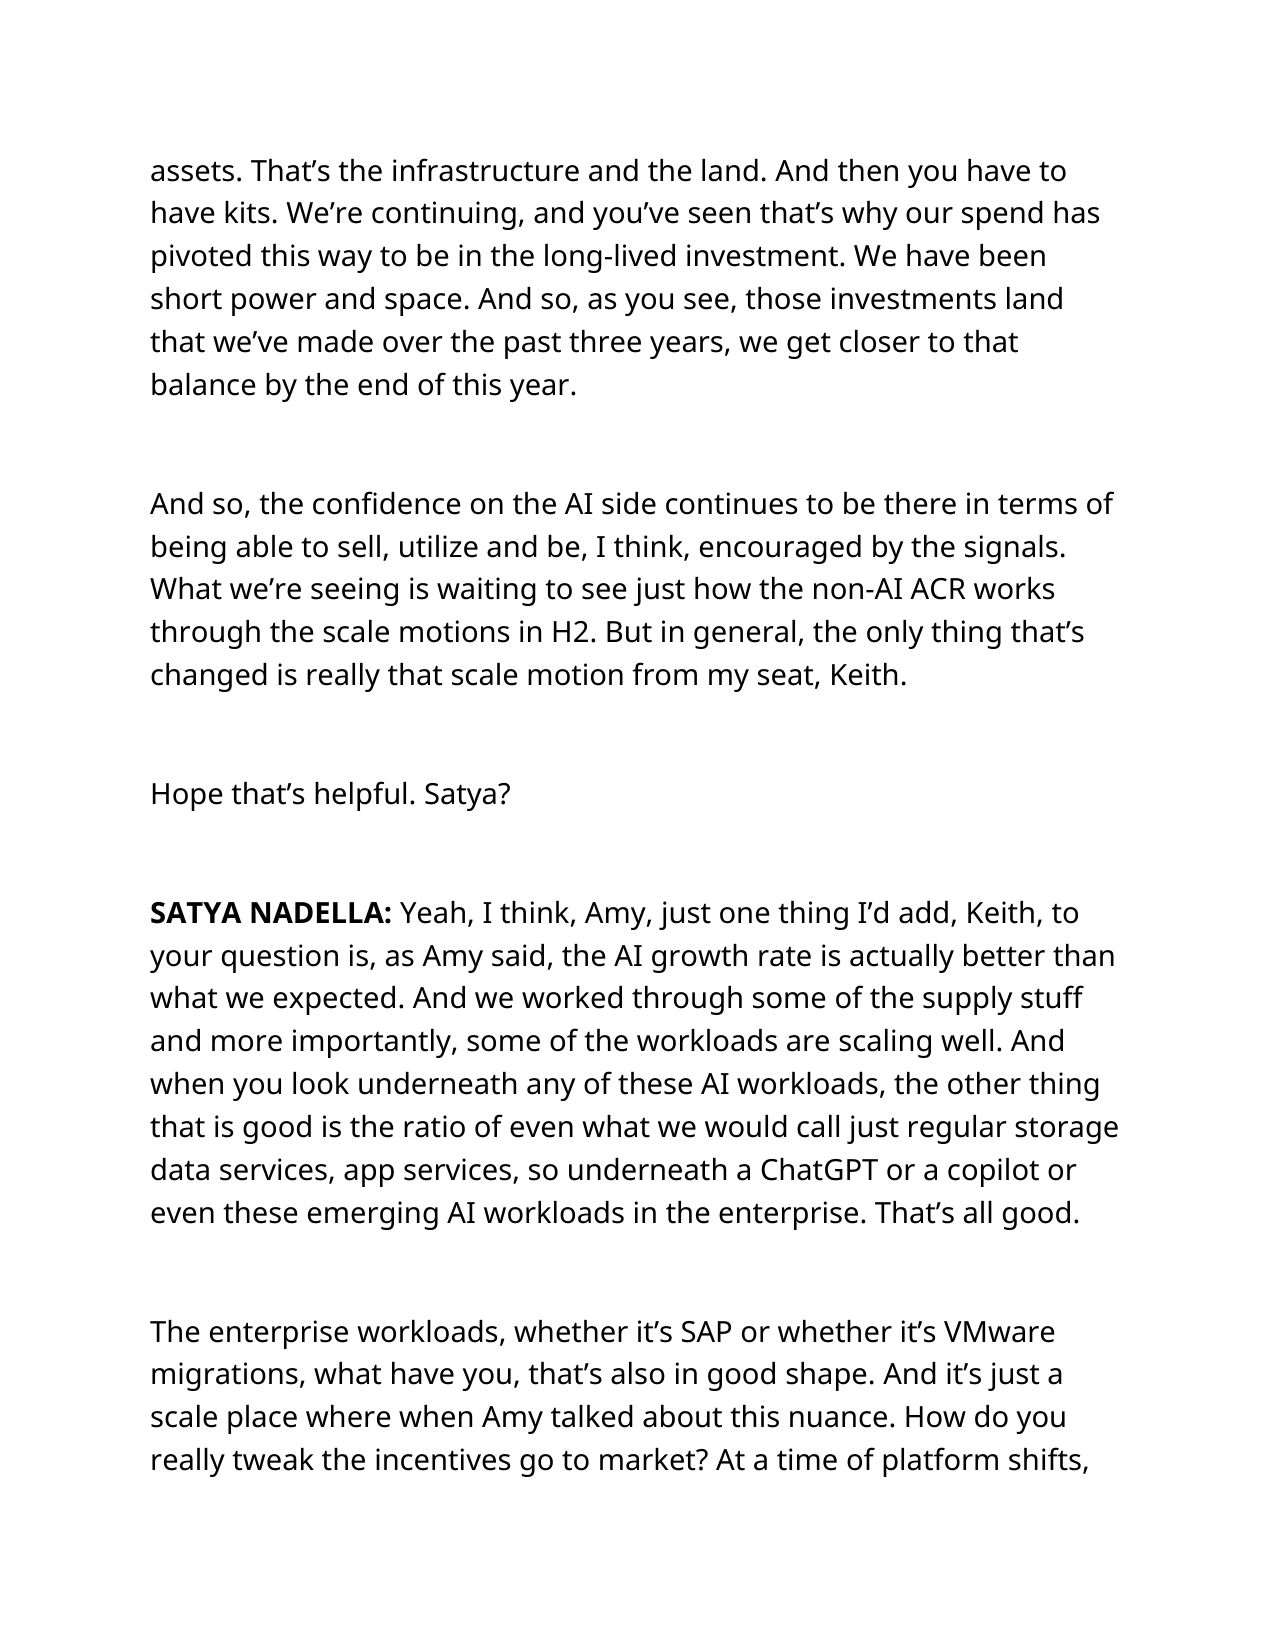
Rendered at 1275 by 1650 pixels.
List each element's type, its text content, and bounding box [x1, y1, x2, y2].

text Hope that’s helpful. Satya? [150, 773, 1125, 813]
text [150, 1311, 1125, 1479]
text SATYA NADELLA: Yeah, I think, Amy, just one thing I’d add, Keith, to your question is, as Amy said, the AI growth rate is actually better than what we expected. And we worked through some of the supply stuff and more importantly, some of the workloads are scaling well. And when you look underneath any of these AI workloads, the other thing that is good is the ratio of even what we would call just regular storage data services, app services, so underneath a ChatGPT or a copilot or even these emerging AI workloads in the enterprise. That’s all good. [150, 892, 1125, 1232]
text And so, the confidence on the AI side continues to be there in terms of being able to sell, utilize and be, I think, encouraged by the signals. What we’re seeing is waiting to see just how the non-AI ACR works through the scale motions in H2. But in general, the only thing that’s changed is really that scale motion from my seat, Keith. [150, 483, 1125, 694]
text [150, 150, 1125, 404]
